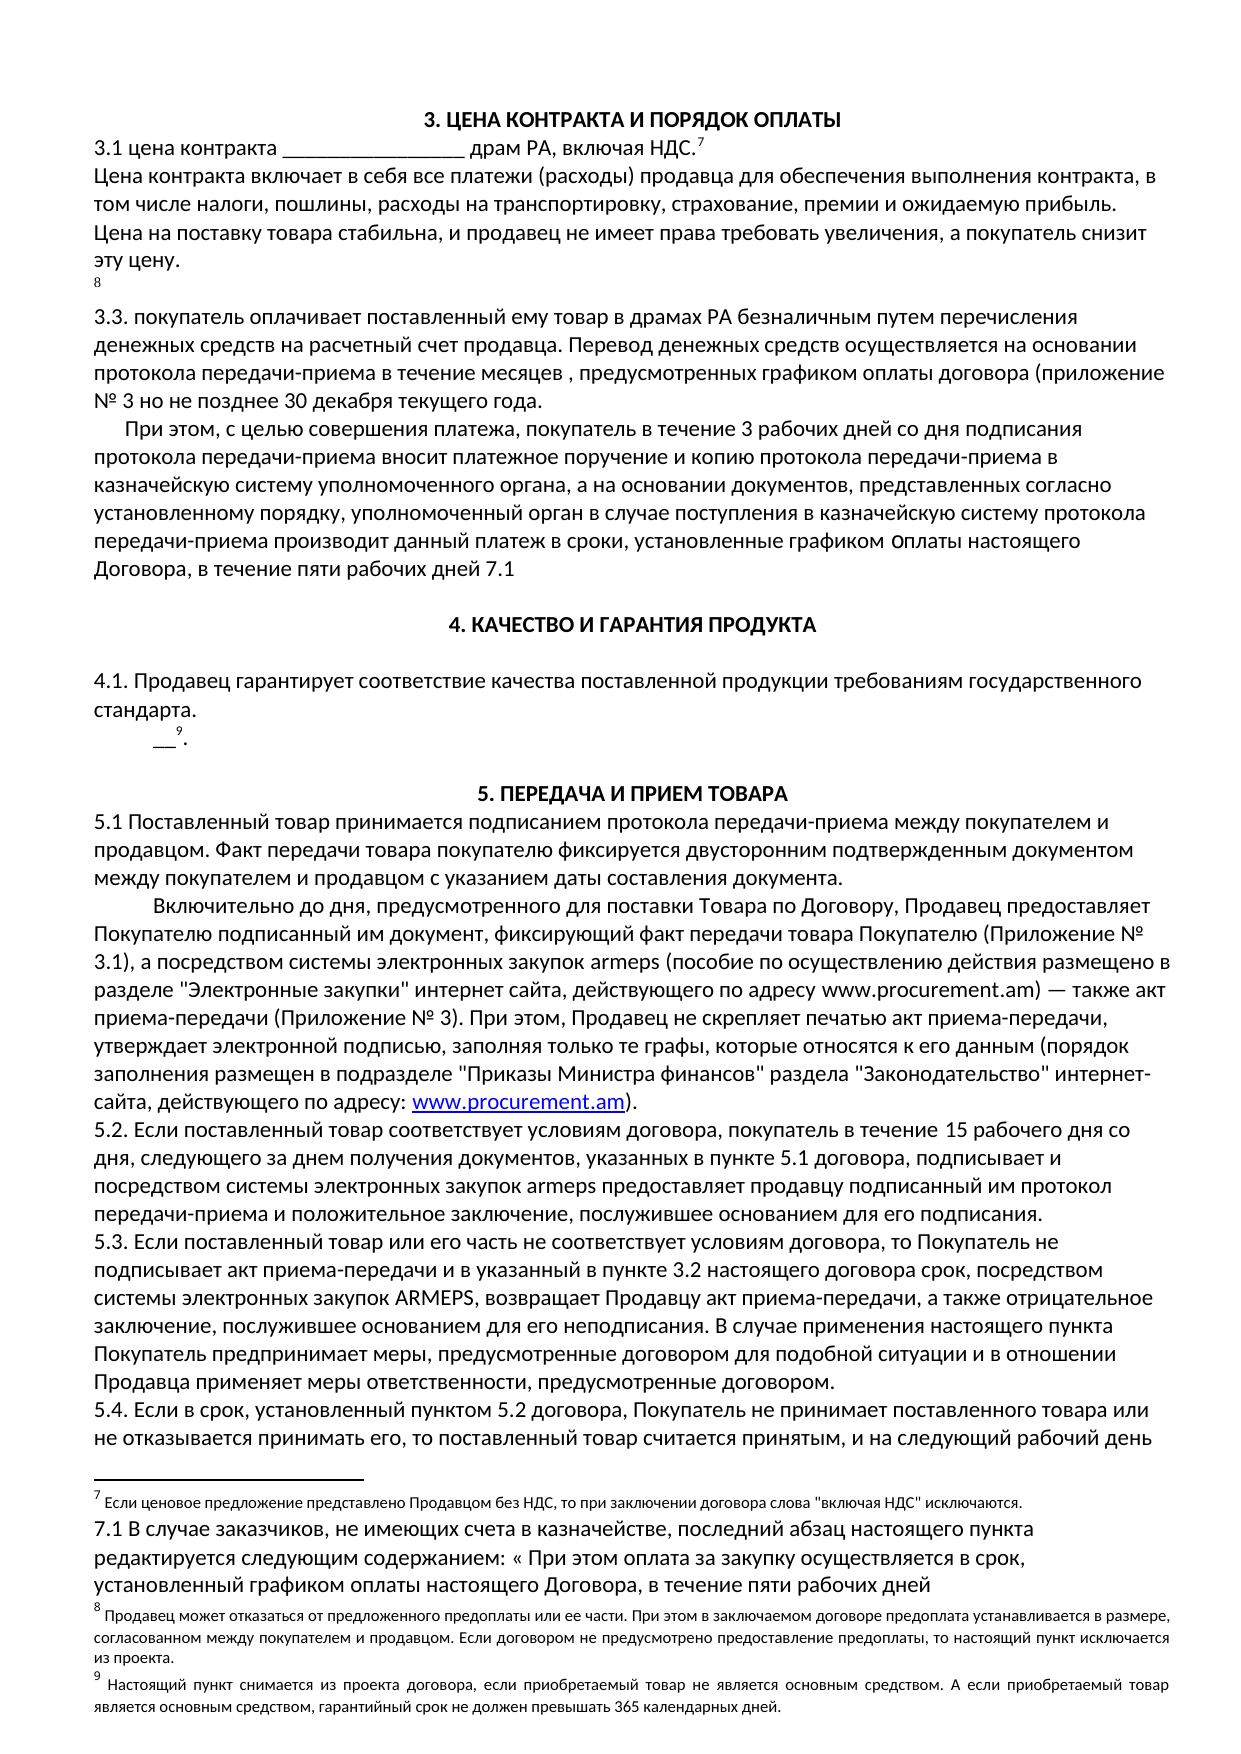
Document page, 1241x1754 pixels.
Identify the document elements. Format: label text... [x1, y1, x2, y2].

text Цена контракта включает в себя все платежи (расходы) продавца для обеспечения выполнения контракта, в том числе налоги, пошлины, расходы на транспортировку, страхование, премии и ожидаемую прибыль. [94, 162, 1171, 218]
text 5. ПЕРЕДАЧА И ПРИЕМ ТОВАРА [94, 779, 1171, 807]
text 5.1 Поставленный товар принимается подписанием протокола передачи-приема между покупателем и продавцом. Факт передачи товара покупателю фиксируется двусторонним подтвержденным документом между покупателем и продавцом с указанием даты составления документа. [94, 807, 1171, 891]
text Цена на поставку товара стабильна, и продавец не имеет права требовать увеличения, а покупатель снизит эту цену. [94, 218, 1171, 274]
text 5.3. Если поставленный товар или его часть не соответствует условиям договора, то Покупатель не подписывает акт приема-передачи и в указанный в пункте 3.2 настоящего договора срок, посредством системы электронных закупок ARMEPS, возвращает Продавцу акт приема-передачи, а также отрицательное заключение, послужившее основанием для его неподписания. В случае применения настоящего пункта Покупатель предпринимает меры, предусмотренные договором для подобной ситуации и в отношении Продавца применяет меры ответственности, предусмотренные договором. [94, 1227, 1171, 1395]
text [94, 1395, 1171, 1451]
text __. [94, 723, 1171, 751]
text 3.1 цена контракта ________________ драм РА, включая НДС. [94, 133, 1171, 162]
text 3.3. покупатель оплачивает поставленный ему товар в драмах РА безналичным путем перечисления денежных средств на расчетный счет продавца. Перевод денежных средств осуществляется на основании протокола передачи-приема в течение месяцев , предусмотренных графиком оплаты договора (приложение № 3 но не позднее 30 декабря текущего года. [94, 302, 1171, 414]
text Включительно до дня, предусмотренного для поставки Товара по Договору, Продавец предоставляет Покупателю подписанный им документ, фиксирующий факт передачи товара Покупателю (Приложение № 3.1), а посредством системы электронных закупок armeps (пособие по осуществлению действия размещено в разделе "Электронные закупки" интернет сайта, действующего по адресу www.procurement.am) — также акт приема-передачи (Приложение № 3). При этом, Продавец не скрепляет печатью акт приема-передачи, утверждает электронной подписью, заполняя только те графы, которые относятся к его данным (порядок заполнения размещен в подразделе "Приказы Министра финансов" раздела "Законодательство" интернет-сайта, действующего по адресу: www.procurement.am). [94, 891, 1171, 1115]
text 4. КАЧЕСТВО И ГАРАНТИЯ ПРОДУКТА [94, 611, 1171, 639]
text При этом, с целью совершения платежа, покупатель в течение 3 рабочих дней со дня подписания протокола передачи-приема вносит платежное поручение и копию протокола передачи-приема в казначейскую систему уполномоченного органа, а на основании документов, представленных согласно установленному порядку, уполномоченный орган в случае поступления в казначейскую систему протокола передачи-приема производит данный платеж в сроки, установленные графиком օплаты настоящего Договора, в течение пяти рабочих дней 7.1 [94, 414, 1171, 583]
text 5.2. Если поставленный товар соответствует условиям договора, покупатель в течение 15 рабочего дня со дня, следующего за днем получения документов, указанных в пункте 5.1 договора, подписывает и посредством системы электронных закупок armeps предоставляет продавцу подписанный им протокол передачи-приема и положительное заключение, послужившее основанием для его подписания. [94, 1115, 1171, 1227]
text 3. ЦЕНА КОНТРАКТА И ПОРЯДОК ОПЛАТЫ [94, 106, 1171, 133]
text 4.1. Продавец гарантирует соответствие качества поставленной продукции требованиям государственного стандарта. [94, 667, 1171, 723]
